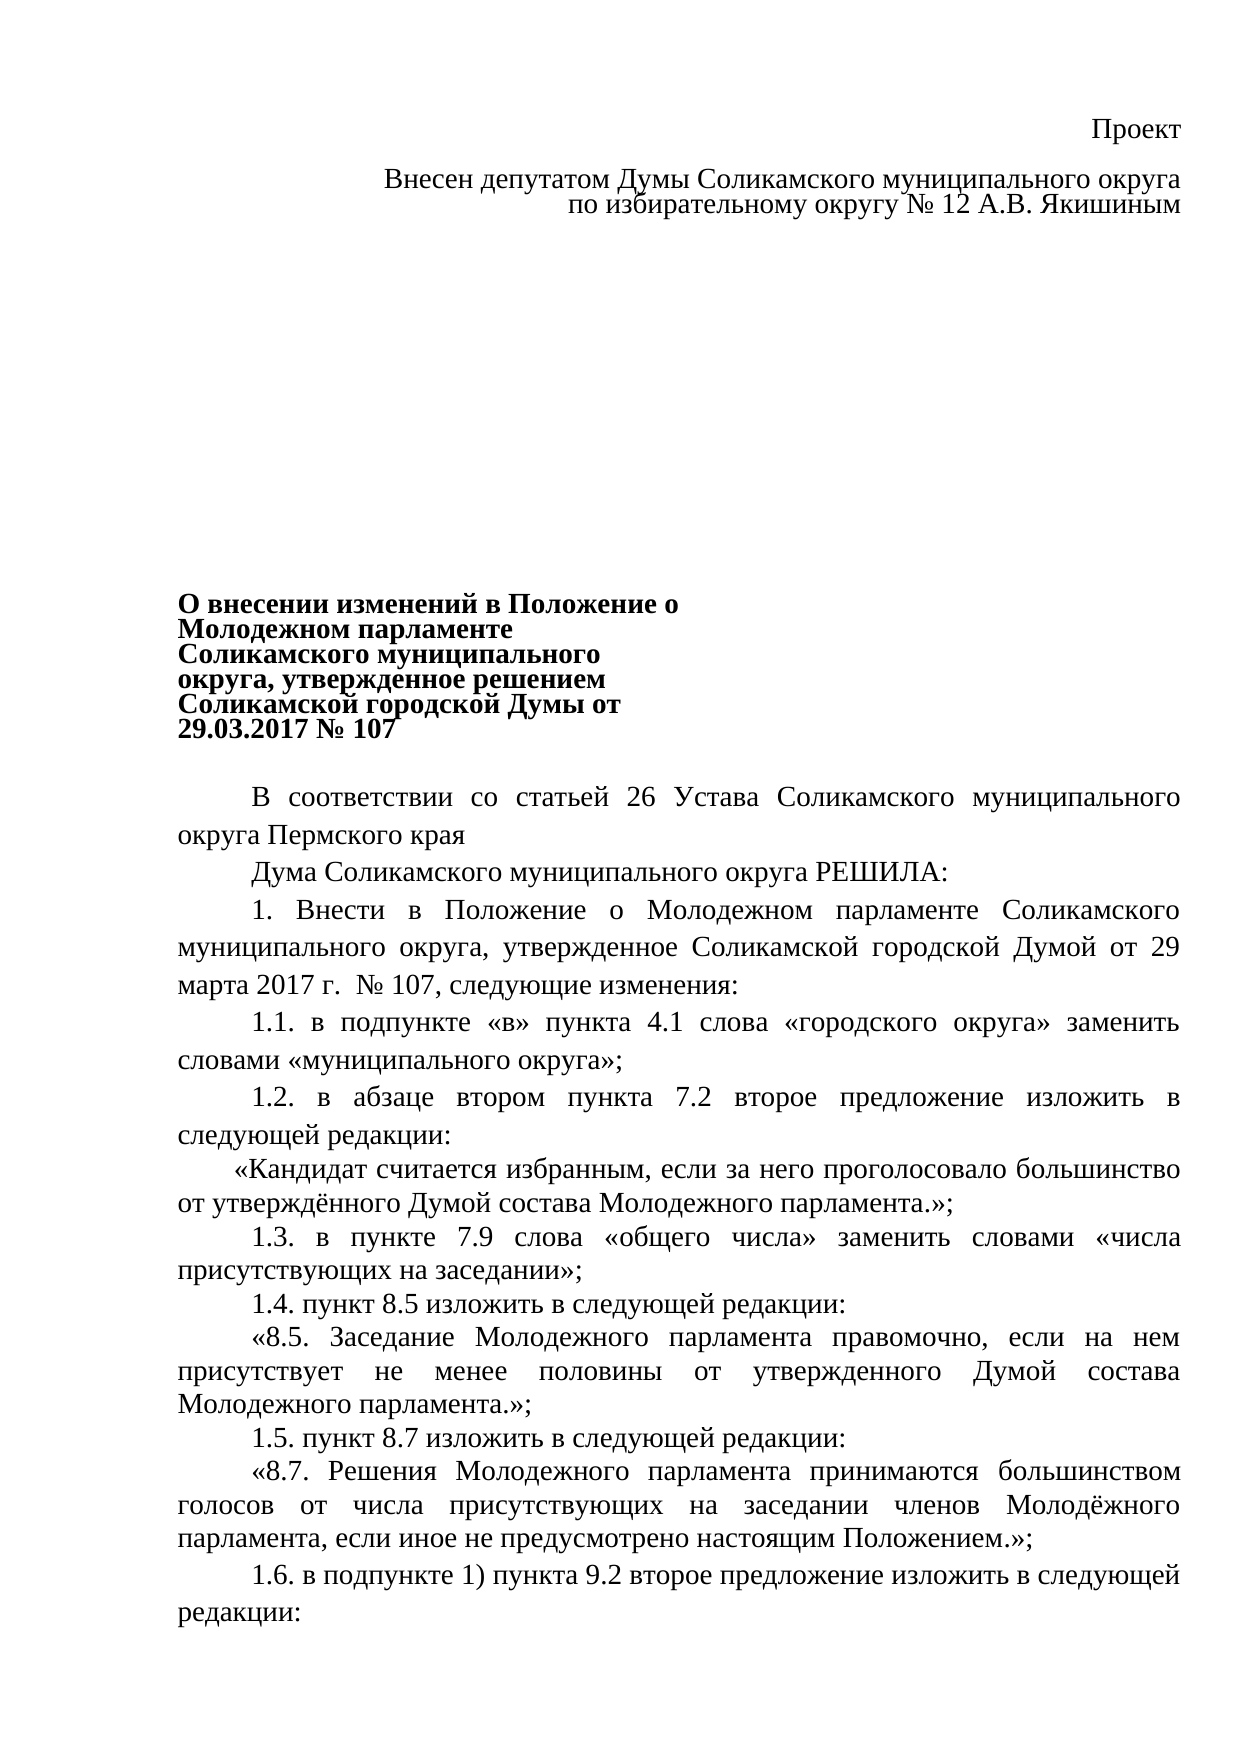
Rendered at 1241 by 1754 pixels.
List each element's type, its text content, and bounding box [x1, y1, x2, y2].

text «8.7. Решения Молодежного парламента принимаются большинством голосов от числа присутствующих на заседании членов Молодёжного парламента, если иное не предусмотрено настоящим Положением.»; [177, 1453, 1181, 1554]
text О внесении изменений в Положение о Молодежном парламенте Соликамского муниципального округа, утвержденное решением Соликамской городской Думы от 29.03.2017 № 107 [177, 593, 702, 743]
text 1.3. в пункте 7.9 слова «общего числа» заменить словами «числа присутствующих на заседании»; [177, 1219, 1181, 1286]
text В соответствии со статьей 26 Устава Соликамского муниципального округа Пермского края [177, 777, 1181, 852]
text 1.6. в подпункте 1) пункта 9.2 второе предложение изложить в следующей редакции: [177, 1554, 1181, 1629]
text «8.5. Заседание Молодежного парламента правомочно, если на нем присутствует не менее половины от утвержденного Думой состава Молодежного парламента.»; [177, 1319, 1181, 1420]
text 1. Внести в Положение о Молодежном парламенте Соликамского муниципального округа, утвержденное Соликамской городской Думой от 29 марта . № 107, следующие изменения: [177, 889, 1181, 1002]
text по избирательному округу № 12 А.В. Якишиным [177, 193, 1181, 218]
text «Кандидат считается избранным, если за него проголосовало большинство от утверждённого Думой состава Молодежного парламента.»; [177, 1152, 1181, 1219]
text 1.4. пункт 8.5 изложить в следующей редакции: [177, 1286, 1181, 1319]
text 1.2. в абзаце втором пункта 7.2 второе предложение изложить в следующей редакции: [177, 1077, 1181, 1152]
text Внесен депутатом Думы Соликамского муниципального округа [177, 168, 1181, 193]
text Проект [177, 118, 1181, 143]
text 1.1. в подпункте «в» пункта 4.1 слова «городского округа» заменить словами «муниципального округа»; [177, 1002, 1181, 1077]
text 1.5. пункт 8.7 изложить в следующей редакции: [177, 1420, 1181, 1453]
text Дума Соликамского муниципального округа РЕШИЛА: [177, 852, 1181, 889]
